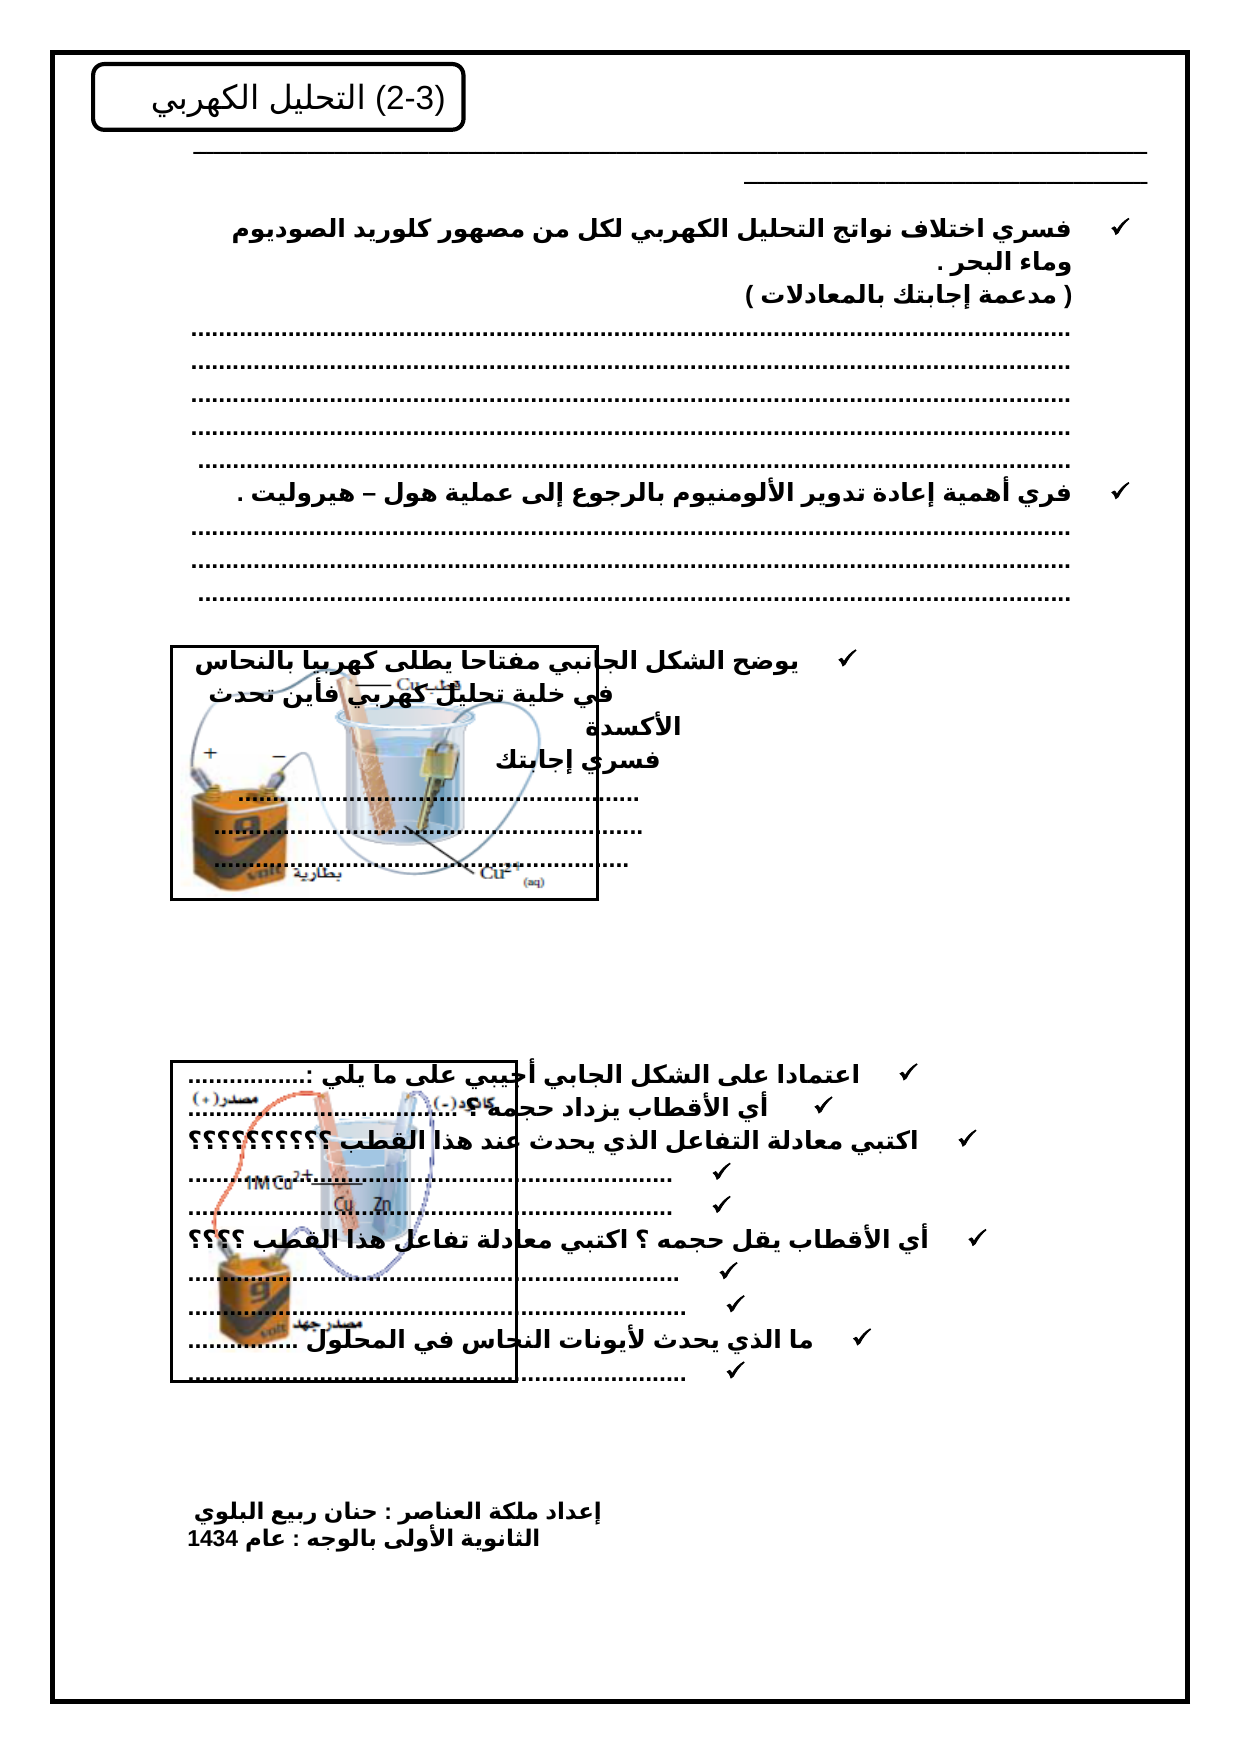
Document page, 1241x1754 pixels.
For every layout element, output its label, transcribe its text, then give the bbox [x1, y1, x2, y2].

list ............................................................................................................................................................................................................................................................................................................................................................................................ [187, 512, 1072, 606]
list ........................................................................ [187, 1358, 1110, 1387]
list .......................................................... [187, 778, 1072, 807]
list فري أهمية إعادة تدوير الألومنيوم بالرجوع إلى عملية هول – هيروليت . [187, 478, 1110, 507]
list أي الأقطاب يزداد حجمه ؟ ....................................... [187, 1093, 1110, 1122]
list ........................................................................ [187, 1291, 1110, 1320]
list ...................................................................... [187, 1159, 1110, 1188]
list فسري اختلاف نواتج التحليل الكهربي لكل من مصهور كلوريد الصوديوم وماء البحر . [187, 214, 1110, 276]
list ....................................................................... [187, 1258, 1110, 1287]
list ...................................................................... [187, 1192, 1110, 1221]
list فسري إجابتك [187, 745, 1072, 773]
list يوضح الشكل الجانبي مفتاحا يطلى كهربيا بالنحاس [187, 646, 1110, 674]
list ما الذي يحدث لأيونات النحاس في المحلول ................ [187, 1324, 1110, 1353]
text ــــــــــــــــــــــــــــــــــــــــــــــــــــــــــــــــــــــــــــــــــــــــــــــــــــــــــــــــــــــــــــــــــــــــــــــــــــــــــــــــــــــــــــــــــــــــــــــــــــــــــ [187, 133, 1147, 189]
list ( مدعمة إجابتك بالمعادلات ) [187, 280, 1072, 309]
list .......................................................................................................................................................................................................................................................................................................................................................................................................................................................................................................................................................................................................................................................... [187, 313, 1072, 474]
list اكتبي معادلة التفاعل الذي يحدث عند هذا القطب ؟؟؟؟؟؟؟؟؟؟ [187, 1126, 1110, 1155]
list أي الأقطاب يقل حجمه ؟ اكتبي معادلة تفاعل هذا القطب ؟؟؟؟ [187, 1225, 1110, 1254]
list .............................................................. [187, 811, 1072, 839]
list ............................................................ [187, 844, 1072, 873]
list اعتمادا على الشكل الجابي أجيبي على ما يلي :................. [187, 1059, 1110, 1088]
list في خلية تحليل كهربي فأين تحدث الأكسدة [187, 679, 1072, 741]
